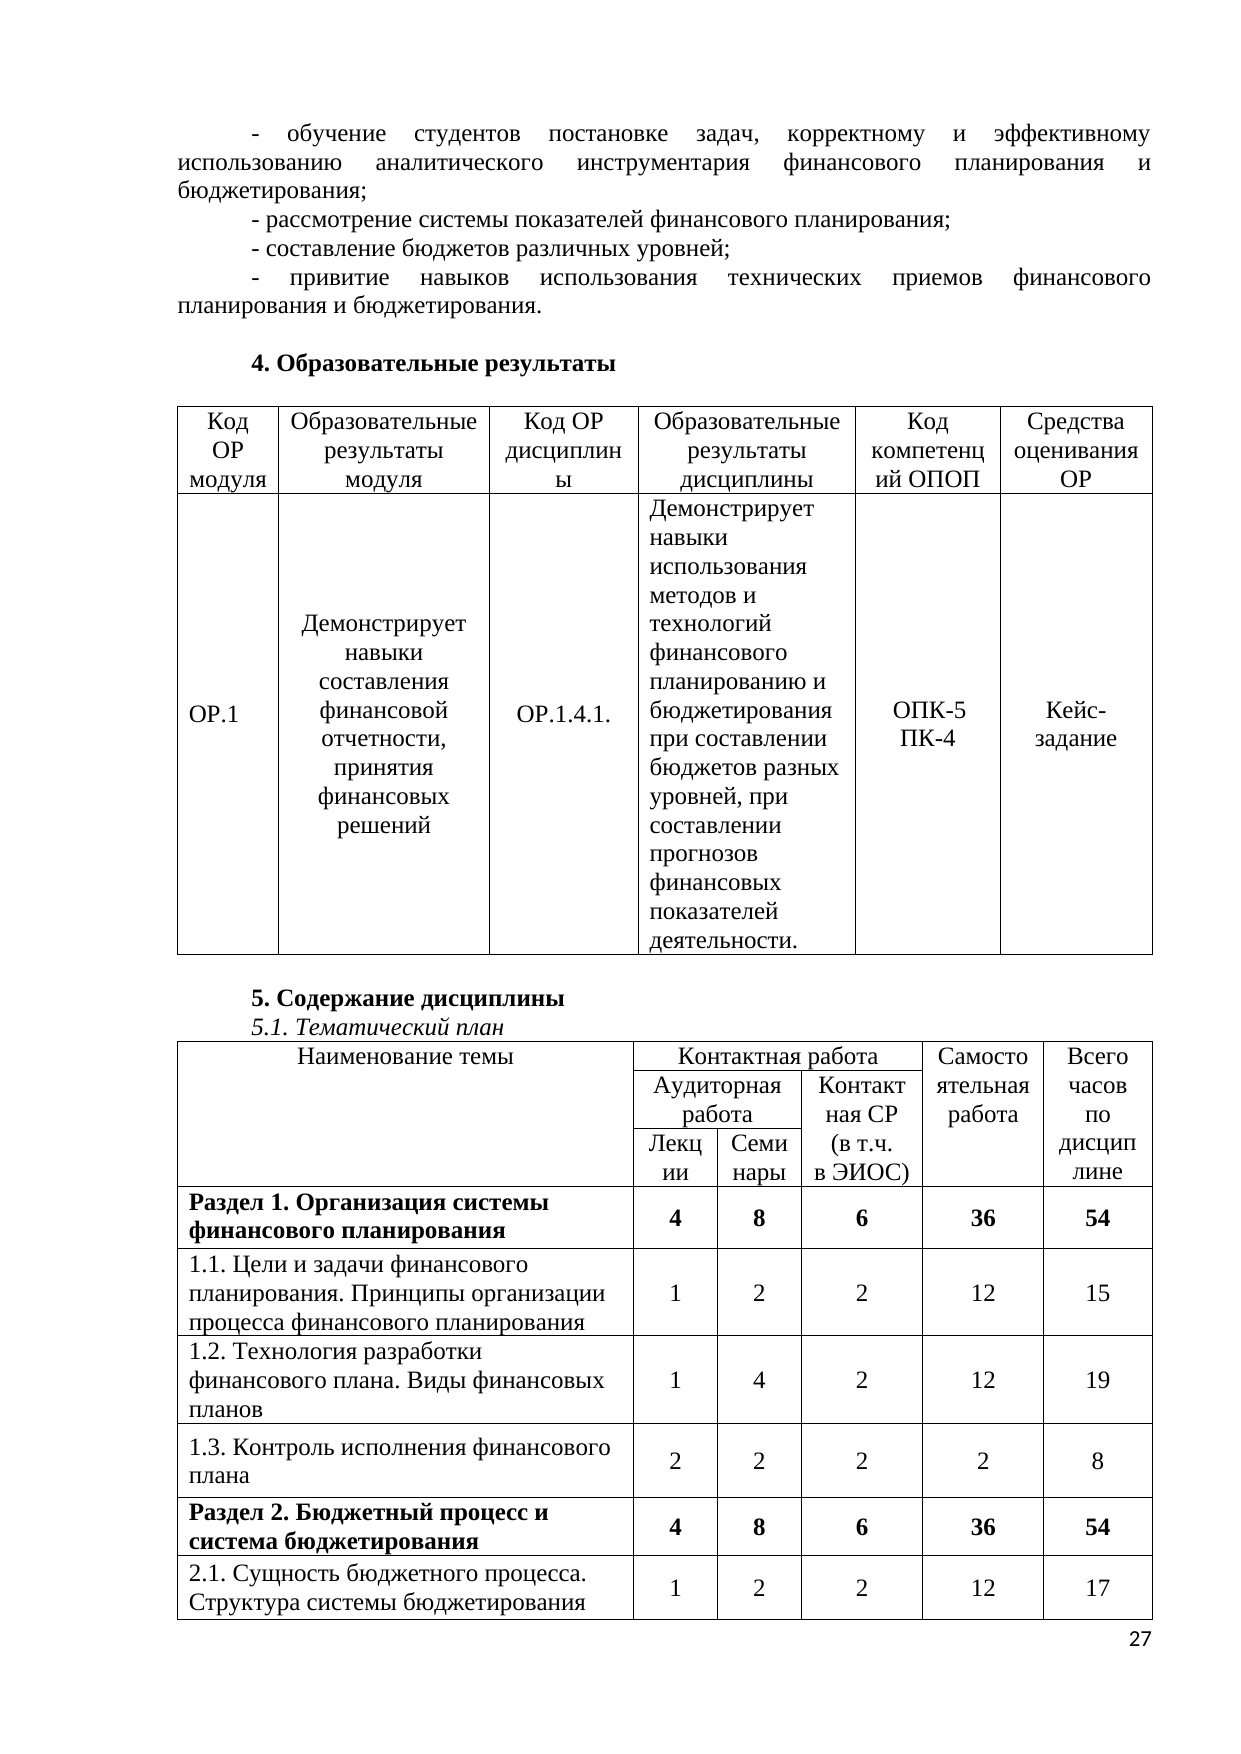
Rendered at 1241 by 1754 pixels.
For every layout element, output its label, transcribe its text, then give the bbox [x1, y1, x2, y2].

table_cell 54 [1044, 1187, 1152, 1248]
table_cell 2 [923, 1424, 1043, 1497]
table_cell 36 [923, 1498, 1043, 1555]
table_header Всего часов по дисциплине [1044, 1042, 1152, 1186]
table_cell 12 [923, 1249, 1043, 1335]
table_header Средства оценивания ОР [1001, 407, 1152, 492]
table_cell 4 [634, 1187, 717, 1248]
table_header Код ОР дисциплины [490, 407, 638, 492]
table_cell 2 [634, 1424, 717, 1497]
table_cell 2 [802, 1249, 922, 1335]
table_cell 2 [718, 1556, 801, 1619]
text - рассмотрение системы показателей финансового планирования; [177, 204, 1152, 233]
table_cell 2 [802, 1336, 922, 1423]
table_cell Аудиторная работа [634, 1071, 801, 1128]
table_cell 2 [802, 1556, 922, 1619]
table_cell 6 [802, 1187, 922, 1248]
table_header Образовательные результаты модуля [279, 407, 489, 492]
table_cell 12 [923, 1556, 1043, 1619]
table_cell ОПК-5 ПК-4 [856, 494, 1000, 953]
table_cell 1.1. Цели и задачи финансового планирования. Принципы организации процесса финансового планирования [178, 1249, 633, 1335]
table_cell 19 [1044, 1336, 1152, 1423]
table_cell Контактная СР (в т.ч. в ЭИОС) [802, 1071, 922, 1186]
text 4. Образовательные результаты [177, 348, 1152, 377]
table_cell 1.2. Технология разработки финансового плана. Виды финансовых планов [178, 1336, 633, 1423]
table_cell 4 [634, 1498, 717, 1555]
table_cell 2 [718, 1249, 801, 1335]
text 5.1. Тематический план [177, 1012, 1152, 1041]
table_cell ОР.1.4.1. [490, 494, 638, 953]
table_cell 1 [634, 1556, 717, 1619]
table_cell 17 [1044, 1556, 1152, 1619]
table_cell 1 [634, 1336, 717, 1423]
table_cell 4 [718, 1336, 801, 1423]
text 5. Содержание дисциплины [177, 983, 1152, 1012]
table_cell 2 [718, 1424, 801, 1497]
table_cell Лекции [634, 1129, 717, 1186]
table_header Контактная работа [634, 1042, 922, 1070]
table_cell ОР.1 [178, 494, 278, 953]
table_cell 12 [923, 1336, 1043, 1423]
table_cell 8 [718, 1498, 801, 1555]
table_cell 2.1. Сущность бюджетного процесса. Структура системы бюджетирования [178, 1556, 633, 1619]
table_header Наименование темы [178, 1042, 633, 1186]
table_cell Кейс-задание [1001, 494, 1152, 953]
table_cell 54 [1044, 1498, 1152, 1555]
table_cell 8 [1044, 1424, 1152, 1497]
table_header Образовательные результаты дисциплины [639, 407, 855, 492]
table_header Код компетенций ОПОП [856, 407, 1000, 492]
table_cell 15 [1044, 1249, 1152, 1335]
table_header Самостоятельная работа [923, 1042, 1043, 1186]
text - составление бюджетов различных уровней; [177, 233, 1152, 262]
table_cell Семинары [718, 1129, 801, 1186]
table_cell 1 [634, 1249, 717, 1335]
table_cell Демонстрирует навыки составления финансовой отчетности, принятия финансовых решений [279, 494, 489, 953]
table_cell 36 [923, 1187, 1043, 1248]
table_cell 6 [802, 1498, 922, 1555]
text - привитие навыков использования технических приемов финансового планирования и бюджетирования. [177, 262, 1152, 319]
table_cell 1.3. Контроль исполнения финансового плана [178, 1424, 633, 1497]
table_cell 2 [802, 1424, 922, 1497]
text - обучение студентов постановке задач, корректному и эффективному использованию аналитического инструментария финансового планирования и бюджетирования; [177, 118, 1152, 204]
table_cell Раздел 2. Бюджетный процесс и система бюджетирования [178, 1498, 633, 1555]
table_cell Раздел 1. Организация системы финансового планирования [178, 1187, 633, 1248]
table_cell Демонстрирует навыки использования методов и технологий финансового планированию и бюджетирования при составлении бюджетов разных уровней, при составлении прогнозов финансовых показателей деятельности. [639, 494, 855, 953]
table_cell 8 [718, 1187, 801, 1248]
table_header Код ОР модуля [178, 407, 278, 492]
